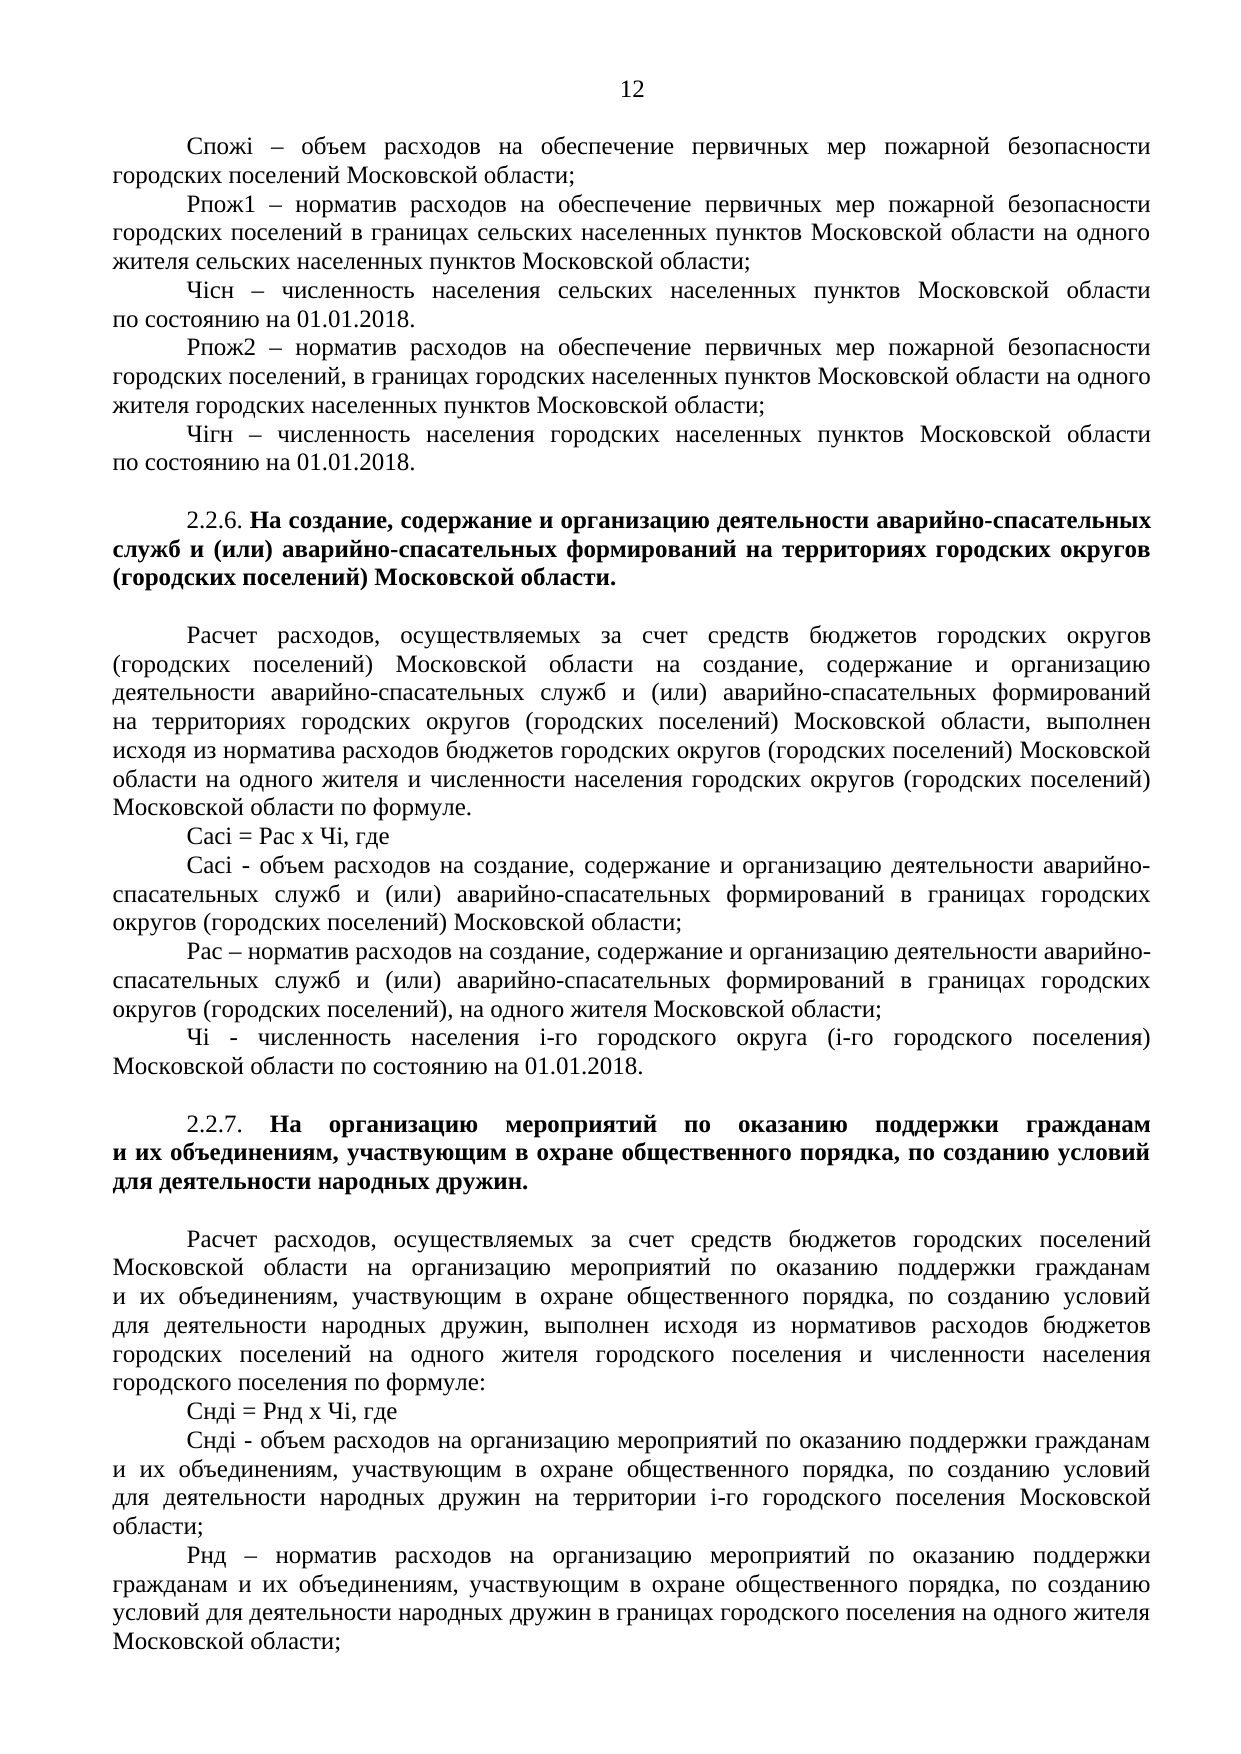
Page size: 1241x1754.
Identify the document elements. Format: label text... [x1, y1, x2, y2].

text Сасi = Рас x Чi, где [112, 821, 1152, 850]
text Рпож1 – норматив расходов на обеспечение первичных мер пожарной безопасности городских поселений в границах сельских населенных пунктов Московской области на одного жителя сельских населенных пунктов Московской области; [112, 189, 1152, 275]
text Сндi = Рнд x Чi, где [112, 1396, 1152, 1425]
text Рпож2 – норматив расходов на обеспечение первичных мер пожарной безопасности городских поселений, в границах городских населенных пунктов Московской области на одного жителя городских населенных пунктов Московской области; [112, 332, 1152, 419]
text Чiгн – численность населения городских населенных пунктов Московской области по состоянию на 01.01.2018. [112, 419, 1152, 476]
text 2.2.7. На организацию мероприятий по оказанию поддержки гражданам и их объединениям, участвующим в охране общественного порядка, по созданию условий для деятельности народных дружин. [112, 1109, 1152, 1195]
text Чi - численность населения i-го городского округа (i-го городского поселения) Московской области по состоянию на 01.01.2018. [112, 1022, 1152, 1080]
text 2.2.6. На создание, содержание и организацию деятельности аварийно-спасательных служб и (или) аварийно-спасательных формирований на территориях городских округов (городских поселений) Московской области. [112, 505, 1152, 591]
text Расчет расходов, осуществляемых за счет средств бюджетов городских округов (городских поселений) Московской области на создание, содержание и организацию деятельности аварийно-спасательных служб и (или) аварийно-спасательных формирований на территориях городских округов (городских поселений) Московской области, выполнен исходя из норматива расходов бюджетов городских округов (городских поселений) Московской области на одного жителя и численности населения городских округов (городских поселений) Московской области по формуле. [112, 620, 1152, 821]
text Спожi – объем расходов на обеспечение первичных мер пожарной безопасности городских поселений Московской области; [112, 131, 1152, 189]
text Рнд – норматив расходов на организацию мероприятий по оказанию поддержки гражданам и их объединениям, участвующим в охране общественного порядка, по созданию условий для деятельности народных дружин в границах городского поселения на одного жителя Московской области; [112, 1540, 1152, 1655]
text Сасi - объем расходов на создание, содержание и организацию деятельности аварийно-спасательных служб и (или) аварийно-спасательных формирований в границах городских округов (городских поселений) Московской области; [112, 850, 1152, 936]
text Расчет расходов, осуществляемых за счет средств бюджетов городских поселений Московской области на организацию мероприятий по оказанию поддержки гражданам и их объединениям, участвующим в охране общественного порядка, по созданию условий для деятельности народных дружин, выполнен исходя из нормативов расходов бюджетов городских поселений на одного жителя городского поселения и численности населения городского поселения по формуле: [112, 1224, 1152, 1396]
text Чiсн – численность населения сельских населенных пунктов Московской области по состоянию на 01.01.2018. [112, 275, 1152, 332]
text Рас – норматив расходов на создание, содержание и организацию деятельности аварийно-спасательных служб и (или) аварийно-спасательных формирований в границах городских округов (городских поселений), на одного жителя Московской области; [112, 936, 1152, 1022]
text Сндi - объем расходов на организацию мероприятий по оказанию поддержки гражданам и их объединениям, участвующим в охране общественного порядка, по созданию условий для деятельности народных дружин на территории i-го городского поселения Московской области; [112, 1425, 1152, 1540]
